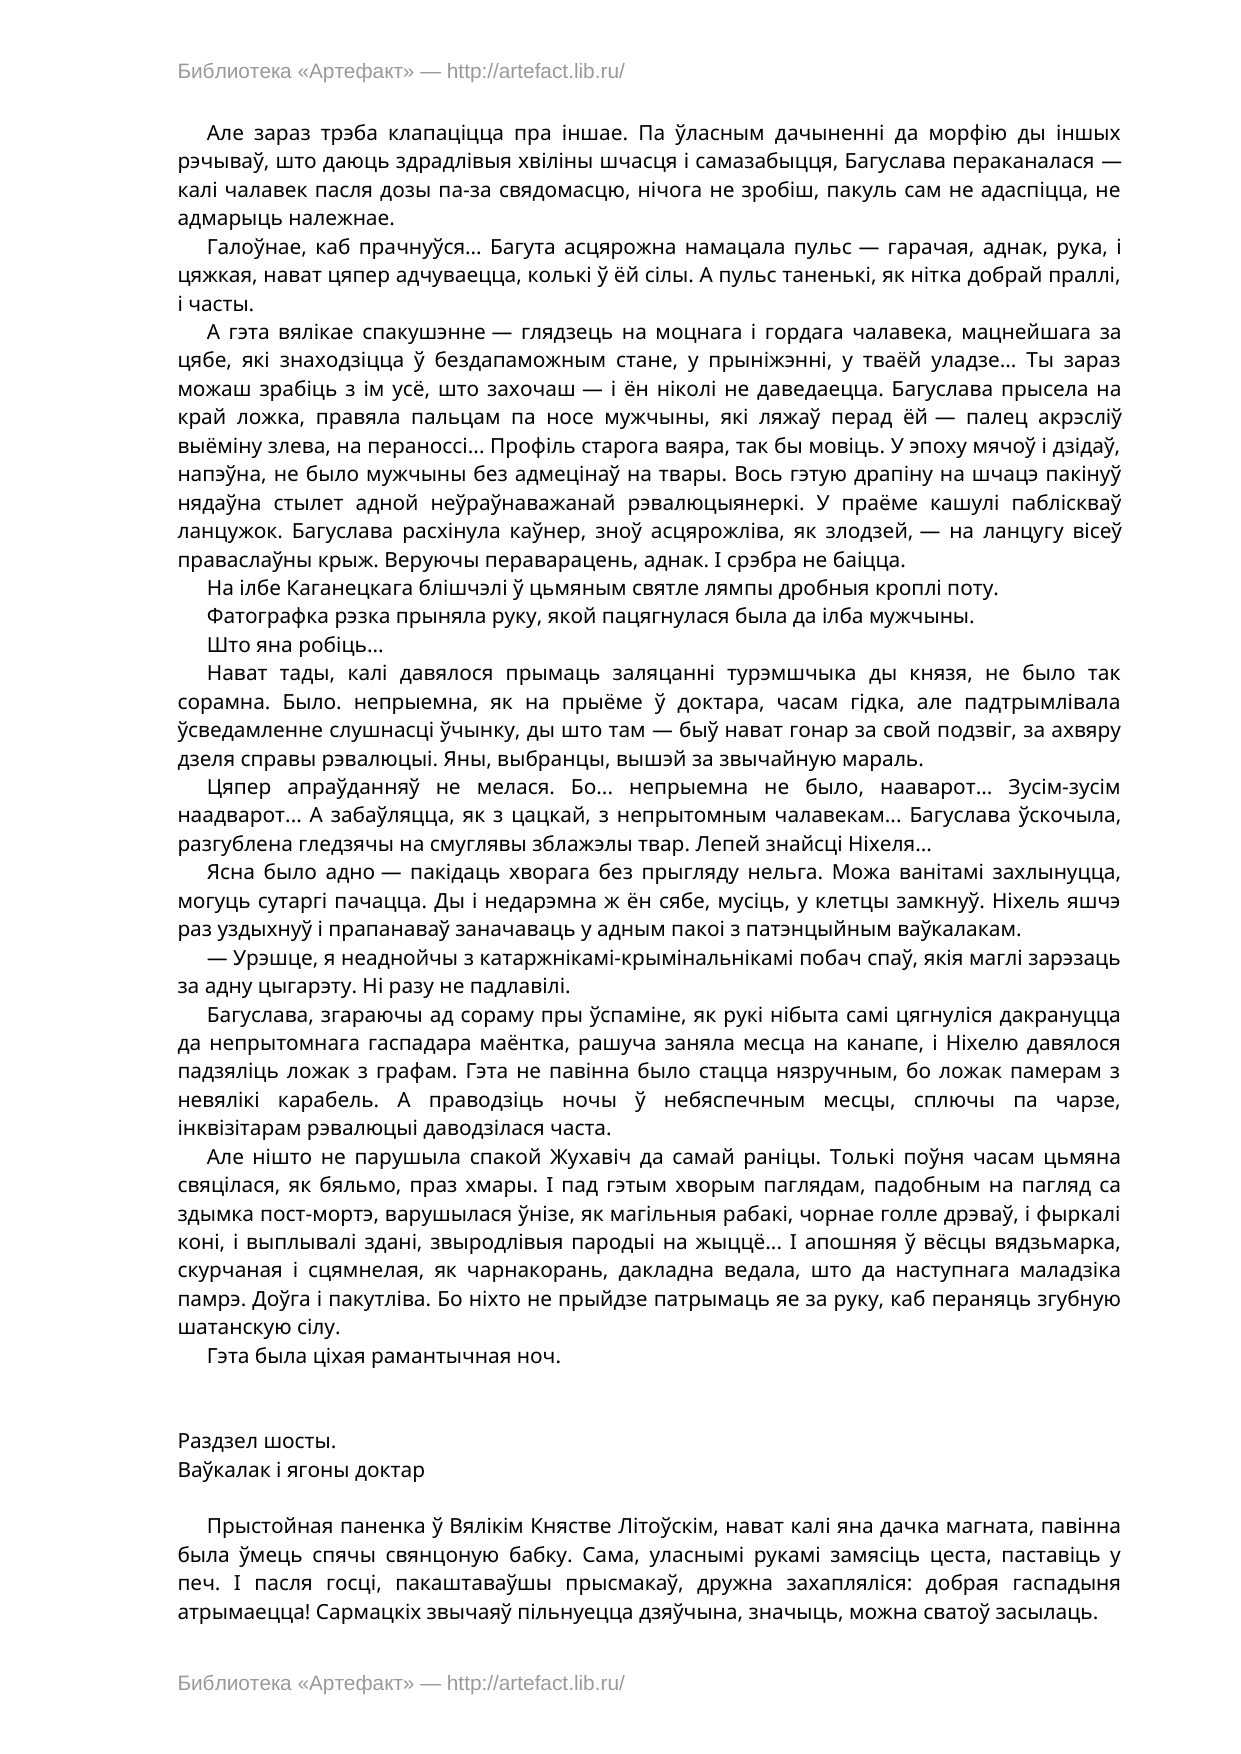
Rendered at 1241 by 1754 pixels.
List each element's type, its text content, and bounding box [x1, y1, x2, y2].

text Фатографка рэзка прыняла руку, якой пацягнулася была да ілба мужчыны. [177, 602, 1122, 630]
text — Урэшце, я неаднойчы з катаржнікамі-крымінальнікамі побач спаў, якія маглі зарэзаць за адну цыгарэту. Ні разу не падлавілі. [177, 943, 1122, 1000]
text Галоўнае, каб прачнуўся... Багута асцярожна намацала пульс — гарачая, аднак, рука, і цяжкая, нават цяпер адчуваецца, колькі ў ёй сілы. А пульс таненькі, як нітка добрай праллі, і часты. [177, 232, 1122, 317]
subtitle Раздзел шосты. [177, 1426, 1122, 1455]
text Прыстойная паненка ў Вялікім Княстве Літоўскім, нават калі яна дачка магната, павінна была ўмець спячы свянцоную бабку. Сама, уласнымі рукамі замясіць цеста, паставіць у печ. І пасля госці, пакаштаваўшы прысмакаў, дружна захапляліся: добрая гаспадыня атрымаецца! Сармацкіх звычаяў пільнуецца дзяўчына, значыць, можна сватоў засылаць. [177, 1512, 1122, 1625]
text На ілбе Каганецкага блішчэлі ў цьмяным святле лямпы дробныя кроплі поту. [177, 573, 1122, 602]
text Што яна робіць... [177, 630, 1122, 658]
text Але зараз трэба клапаціцца пра іншае. Па ўласным дачыненні да морфію ды іншых рэчываў, што даюць здрадлівыя хвіліны шчасця і самазабыцця, Багуслава пераканалася — калі чалавек пасля дозы па-за свядомасцю, нічога не зробіш, пакуль сам не адаспіцца, не адмарыць належнае. [177, 118, 1122, 232]
text Гэта была ціхая рамантычная ноч. [177, 1341, 1122, 1369]
text Але нішто не парушыла спакой Жухавіч да самай раніцы. Толькі поўня часам цьмяна свяцілася, як бяльмо, праз хмары. І пад гэтым хворым паглядам, падобным на пагляд са здымка пост-мортэ, варушылася ўнізе, як магільныя рабакі, чорнае голле дрэваў, і фыркалі коні, і выплывалі здані, звыродлівыя пародыі на жыццё... І апошняя ў вёсцы вядзьмарка, скурчаная і сцямнелая, як чарнакорань, дакладна ведала, што да наступнага маладзіка памрэ. Доўга і пакутліва. Бо ніхто не прыйдзе патрымаць яе за руку, каб пераняць згубную шатанскую сілу. [177, 1142, 1122, 1341]
text А гэта вялікае спакушэнне — глядзець на моцнага і гордага чалавека, мацнейшага за цябе, які знаходзіцца ў бездапаможным стане, у прыніжэнні, у тваёй уладзе... Ты зараз можаш зрабіць з ім усё, што захочаш — і ён ніколі не даведаецца. Багуслава прысела на край ложка, правяла пальцам па носе мужчыны, які ляжаў перад ёй — палец акрэсліў выёміну злева, на пераноссі... Профіль старога ваяра, так бы мовіць. У эпоху мячоў і дзідаў, напэўна, не было мужчыны без адмецінаў на твары. Вось гэтую драпіну на шчацэ пакінуў нядаўна стылет адной неўраўнаважанай рэвалюцыянеркі. У праёме кашулі пабліскваў ланцужок. Багуслава расхінула каўнер, зноў асцярожліва, як злодзей, — на ланцугу вісеў праваслаўны крыж. Веруючы пераварацень, аднак. І срэбра не баіцца. [177, 317, 1122, 573]
text Ясна было адно — пакідаць хворага без прыгляду нельга. Можа ванітамі захлынуцца, могуць сутаргі пачацца. Ды і недарэмна ж ён сябе, мусіць, у клетцы замкнуў. Ніхель яшчэ раз уздыхнуў і прапанаваў заначаваць у адным пакоі з патэнцыйным ваўкалакам. [177, 857, 1122, 943]
text Багуслава, згараючы ад сораму пры ўспаміне, як рукі нібыта самі цягнуліся дакрануцца да непрытомнага гаспадара маёнтка, рашуча заняла месца на канапе, і Ніхелю давялося падзяліць ложак з графам. Гэта не павінна было стацца нязручным, бо ложак памерам з невялікі карабель. А праводзіць ночы ў небяспечным месцы, сплючы па чарзе, інквізітарам рэвалюцыі даводзілася часта. [177, 1000, 1122, 1142]
subtitle Ваўкалак і ягоны доктар [177, 1455, 1122, 1483]
text Нават тады, калі давялося прымаць заляцанні турэмшчыка ды князя, не было так сорамна. Было. непрыемна, як на прыёме ў доктара, часам гідка, але падтрымлівала ўсведамленне слушнасці ўчынку, ды што там — быў нават гонар за свой подзвіг, за ахвяру дзеля справы рэвалюцыі. Яны, выбранцы, вышэй за звычайную мараль. [177, 658, 1122, 772]
text Цяпер апраўданняў не мелася. Бо... непрыемна не было, нааварот... Зусім-зусім наадварот... А забаўляцца, як з цацкай, з непрытомным чалавекам... Багуслава ўскочыла, разгублена гледзячы на смуглявы зблажэлы твар. Лепей знайсці Ніхеля... [177, 772, 1122, 857]
